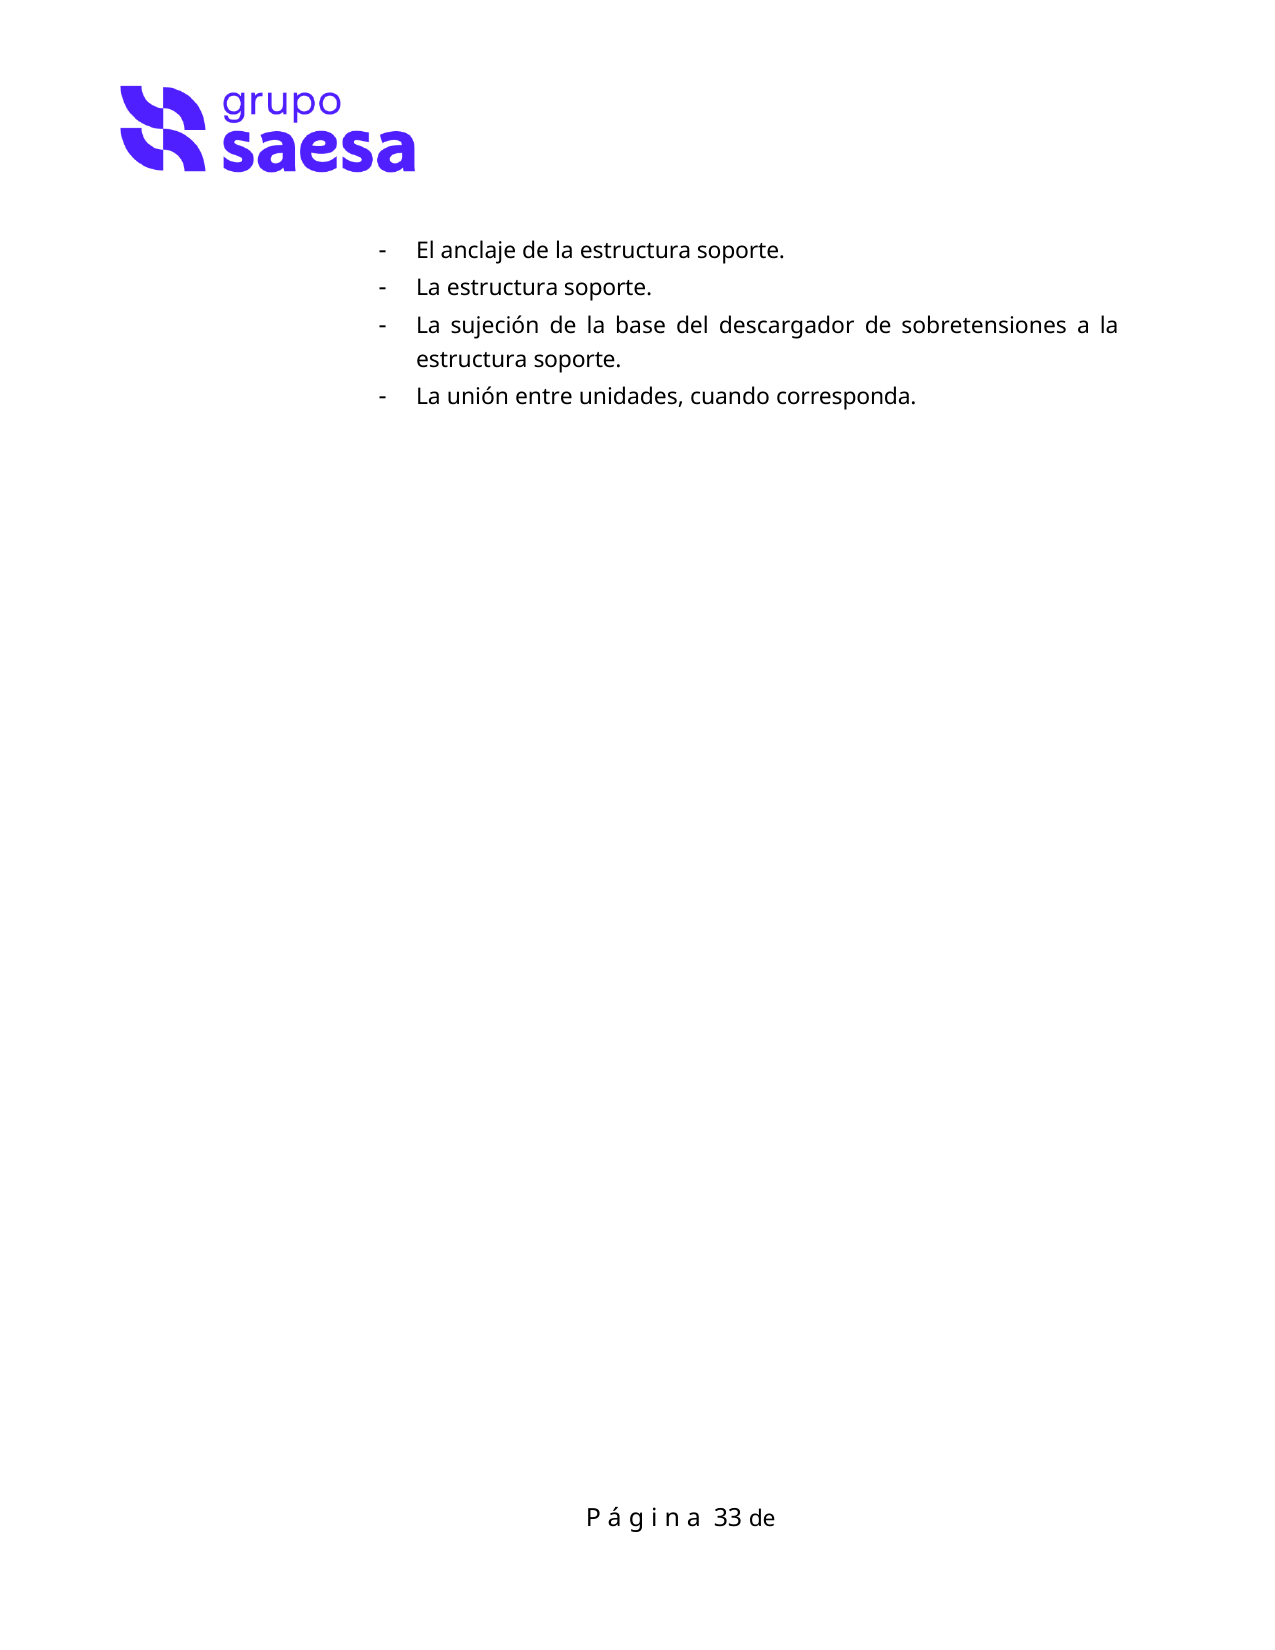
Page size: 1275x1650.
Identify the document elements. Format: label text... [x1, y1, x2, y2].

list La sujeción de la base del descargador de sobretensiones a la estructura soporte. [378, 306, 1128, 375]
list La unión entre unidades, cuando corresponda. [378, 378, 1162, 412]
list La estructura soporte. [378, 269, 1162, 303]
list El anclaje de la estructura soporte. [378, 231, 1162, 265]
picture [112, 79, 419, 175]
